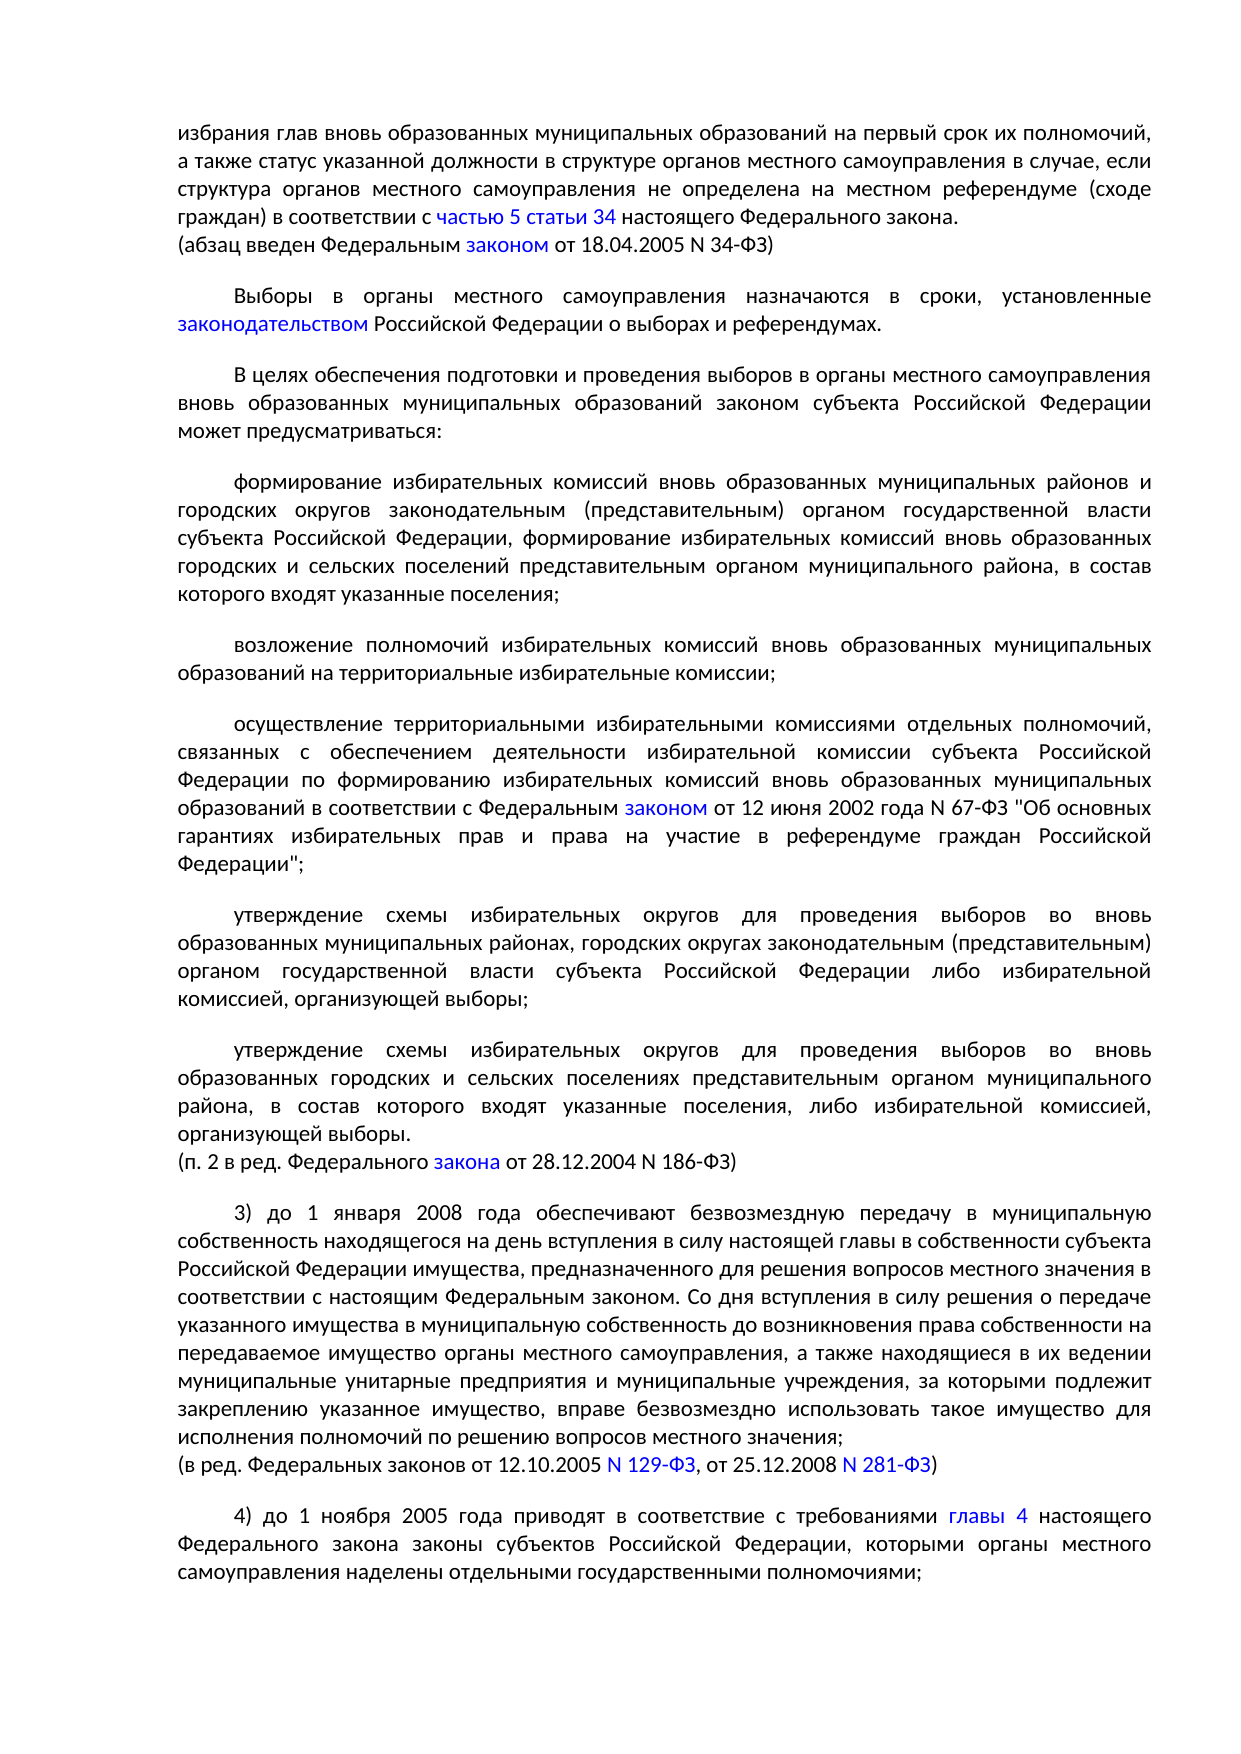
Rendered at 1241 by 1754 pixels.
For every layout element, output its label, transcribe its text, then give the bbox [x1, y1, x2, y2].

text 4) до 1 ноября 2005 года приводят в соответствие с требованиями главы 4 настоящего Федерального закона законы субъектов Российской Федерации, которыми органы местного самоуправления наделены отдельными государственными полномочиями; [177, 1501, 1152, 1585]
text Выборы в органы местного самоуправления назначаются в сроки, установленные законодательством Российской Федерации о выборах и референдумах. [177, 281, 1152, 337]
text возложение полномочий избирательных комиссий вновь образованных муниципальных образований на территориальные избирательные комиссии; [177, 630, 1152, 686]
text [177, 118, 1152, 230]
text утверждение схемы избирательных округов для проведения выборов во вновь образованных муниципальных районах, городских округах законодательным (представительным) органом государственной власти субъекта Российской Федерации либо избирательной комиссией, организующей выборы; [177, 900, 1152, 1012]
text В целях обеспечения подготовки и проведения выборов в органы местного самоуправления вновь образованных муниципальных образований законом субъекта Российской Федерации может предусматриваться: [177, 360, 1152, 444]
text формирование избирательных комиссий вновь образованных муниципальных районов и городских округов законодательным (представительным) органом государственной власти субъекта Российской Федерации, формирование избирательных комиссий вновь образованных городских и сельских поселений представительным органом муниципального района, в состав которого входят указанные поселения; [177, 467, 1152, 607]
text 3) до 1 января 2008 года обеспечивают безвозмездную передачу в муниципальную собственность находящегося на день вступления в силу настоящей главы в собственности субъекта Российской Федерации имущества, предназначенного для решения вопросов местного значения в соответствии с настоящим Федеральным законом. Со дня вступления в силу решения о передаче указанного имущества в муниципальную собственность до возникновения права собственности на передаваемое имущество органы местного самоуправления, а также находящиеся в их ведении муниципальные унитарные предприятия и муниципальные учреждения, за которыми подлежит закреплению указанное имущество, вправе безвозмездно использовать такое имущество для исполнения полномочий по решению вопросов местного значения; [177, 1198, 1152, 1450]
text (абзац введен Федеральным законом от 18.04.2005 N 34-ФЗ) [177, 230, 1152, 258]
text утверждение схемы избирательных округов для проведения выборов во вновь образованных городских и сельских поселениях представительным органом муниципального района, в состав которого входят указанные поселения, либо избирательной комиссией, организующей выборы. [177, 1035, 1152, 1147]
text осуществление территориальными избирательными комиссиями отдельных полномочий, связанных с обеспечением деятельности избирательной комиссии субъекта Российской Федерации по формированию избирательных комиссий вновь образованных муниципальных образований в соответствии с Федеральным законом от 12 июня 2002 года N 67-ФЗ "Об основных гарантиях избирательных прав и права на участие в референдуме граждан Российской Федерации"; [177, 709, 1152, 877]
text (п. 2 в ред. Федерального закона от 28.12.2004 N 186-ФЗ) [177, 1147, 1152, 1175]
text (в ред. Федеральных законов от 12.10.2005 N 129-ФЗ, от 25.12.2008 N 281-ФЗ) [177, 1450, 1152, 1478]
